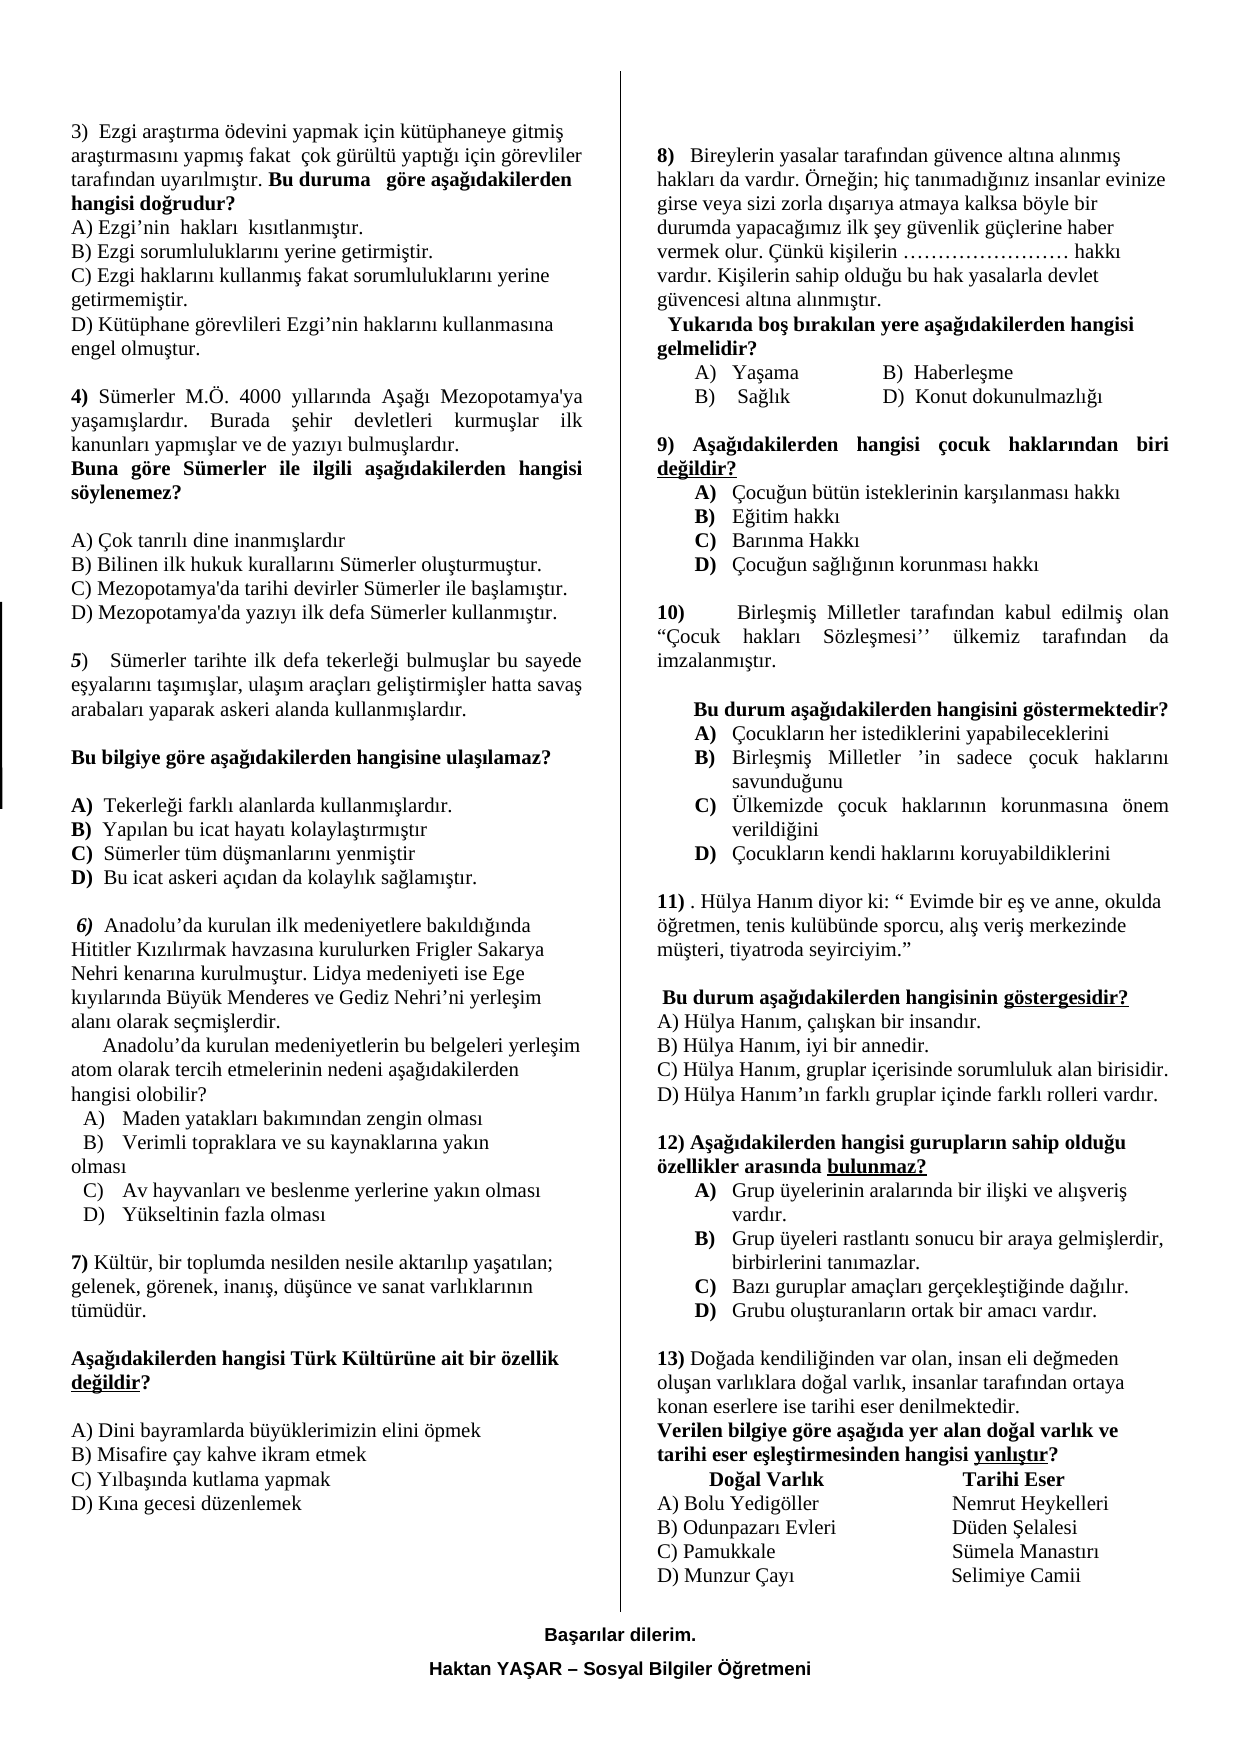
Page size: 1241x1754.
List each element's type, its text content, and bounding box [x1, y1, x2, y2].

text C) Mezopotamya'da tarihi devirler Sümerler ile başlamıştır. [71, 576, 583, 600]
text Haktan YAŞAR – Sosyal Bilgiler Öğretmeni [71, 1657, 1169, 1679]
text C) Sümerler tüm düşmanlarını yenmiştir [71, 841, 583, 865]
list Birleşmiş Milletler ’in sadece çocuk haklarını savunduğunu [694, 744, 1169, 793]
text A) Tekerleği farklı alanlarda kullanmışlardır. [71, 793, 583, 817]
text 8) Bireylerin yasalar tarafından güvence altına alınmış hakları da vardır. Örneğin; hiç tanımadığınız insanlar evinize girse veya sizi zorla dışarıya atmaya kalksa böyle bir durumda yapacağımız ilk şey güvenlik güçlerine haber vermek olur. Çünkü kişilerin …………………… hakkı vardır. Kişilerin sahip olduğu bu hak yasalarla devlet güvencesi altına alınmıştır. [657, 143, 1169, 311]
list Yükseltinin fazla olması [83, 1202, 583, 1226]
text 5) Sümerler tarihte ilk defa tekerleği bulmuşlar bu sayede eşyalarını taşımışlar, ulaşım araçları geliştirmişler hatta savaş arabaları yaparak askeri alanda kullanmışlardır. [71, 648, 583, 721]
list Grup üyeleri rastlantı sonucu bir araya gelmişlerdir, birbirlerini tanımazlar. [694, 1226, 1169, 1274]
text D) Hülya Hanım’ın farklı gruplar içinde farklı rolleri vardır. [657, 1081, 1169, 1106]
text D) Kütüphane görevlileri Ezgi’nin haklarını kullanmasına engel olmuştur. [71, 311, 583, 359]
text C) Pamukkale Sümela Manastırı [657, 1539, 1169, 1563]
list Eğitim hakkı [694, 504, 1169, 528]
list Maden yatakları bakımından zengin olması [83, 1106, 583, 1129]
text A) Çok tanrılı dine inanmışlardır [71, 528, 583, 552]
list Av hayvanları ve beslenme yerlerine yakın olması [83, 1178, 583, 1202]
text D) Kına gecesi düzenlemek [71, 1491, 583, 1514]
text D) Munzur Çayı Selimiye Camii [657, 1563, 1169, 1587]
text C) Hülya Hanım, gruplar içerisinde sorumluluk alan birisidir. [657, 1057, 1169, 1081]
text D) Bu icat askeri açıdan da kolaylık sağlamıştır. [71, 865, 583, 889]
text Aşağıdakilerden hangisi Türk Kültürüne ait bir özellik değildir? [71, 1346, 583, 1394]
text Bu durum aşağıdakilerden hangisini göstermektedir? [657, 696, 1169, 721]
list Çocuğun bütün isteklerinin karşılanması hakkı [694, 480, 1169, 504]
text A) Bolu Yedigöller Nemrut Heykelleri [657, 1491, 1169, 1514]
text Doğal Varlık Tarihi Eser [657, 1466, 1169, 1491]
text 10) Birleşmiş Milletler tarafından kabul edilmiş olan “Çocuk hakları Sözleşmesi’’ ülkemiz tarafından da imzalanmıştır. [657, 600, 1169, 672]
text 13) Doğada kendiliğinden var olan, insan eli değmeden oluşan varlıklara doğal varlık, insanlar tarafından ortaya konan eserlere ise tarihi eser denilmektedir. [657, 1346, 1169, 1418]
text olması [71, 1154, 583, 1178]
list Verimli topraklara ve su kaynaklarına yakın [83, 1129, 583, 1154]
text 11) . Hülya Hanım diyor ki: “ Evimde bir eş ve anne, okulda öğretmen, tenis kulübünde sporcu, alış veriş merkezinde müşteri, tiyatroda seyirciyim.” [657, 889, 1169, 961]
text B) Hülya Hanım, iyi bir annedir. [657, 1033, 1169, 1057]
text Anadolu’da kurulan medeniyetlerin bu belgeleri yerleşim atom olarak tercih etmelerinin nedeni aşağıdakilerden hangisi olobilir? [71, 1033, 583, 1106]
list Çocukların kendi haklarını koruyabildiklerini [694, 841, 1169, 865]
list Grup üyelerinin aralarında bir ilişki ve alışveriş vardır. [694, 1178, 1169, 1226]
text 6) Anadolu’da kurulan ilk medeniyetlere bakıldığında Hititler Kızılırmak havzasına kurulurken Frigler Sakarya Nehri kenarına kurulmuştur. Lidya medeniyeti ise Ege kıyılarında Büyük Menderes ve Gediz Nehri’ni yerleşim alanı olarak seçmişlerdir. [71, 913, 583, 1033]
text A) Hülya Hanım, çalışkan bir insandır. [657, 1009, 1169, 1033]
text Bu bilgiye göre aşağıdakilerden hangisine ulaşılamaz? [71, 744, 583, 769]
text Yukarıda boş bırakılan yere aşağıdakilerden hangisi gelmelidir? [657, 311, 1169, 359]
text Başarılar dilerim. [71, 1623, 1169, 1645]
text B) Yapılan bu icat hayatı kolaylaştırmıştır [71, 817, 583, 841]
list Sağlık D) Konut dokunulmazlığı [694, 384, 1169, 408]
list Bazı guruplar amaçları gerçekleştiğinde dağılır. [694, 1274, 1169, 1298]
text D) Mezopotamya'da yazıyı ilk defa Sümerler kullanmıştır. [71, 600, 583, 624]
text 4) Sümerler M.Ö. 4000 yıllarında Aşağı Mezopotamya'ya yaşamışlardır. Burada şehir devletleri kurmuşlar ilk kanunları yapmışlar ve de yazıyı bulmuşlardır. [71, 384, 583, 456]
text 3) Ezgi araştırma ödevini yapmak için kütüphaneye gitmiş araştırmasını yapmış fakat çok gürültü yaptığı için görevliler tarafından uyarılmıştır. Bu duruma göre aşağıdakilerden hangisi doğrudur? [71, 119, 583, 215]
list Ülkemizde çocuk haklarının korunmasına önem verildiğini [694, 793, 1169, 841]
text 7) Kültür, bir toplumda nesilden nesile aktarılıp yaşatılan; gelenek, görenek, inanış, düşünce ve sanat varlıklarının tümüdür. [71, 1250, 583, 1322]
list Çocukların her istediklerini yapabileceklerini [694, 721, 1169, 744]
list Yaşama B) Haberleşme [694, 359, 1169, 384]
list Barınma Hakkı [694, 528, 1169, 552]
text 12) Aşağıdakilerden hangisi gurupların sahip olduğu özellikler arasında bulunmaz? [657, 1129, 1169, 1178]
list Grubu oluşturanların ortak bir amacı vardır. [694, 1298, 1169, 1322]
text B) Odunpazarı Evleri Düden Şelalesi [657, 1514, 1169, 1539]
text C) Ezgi haklarını kullanmış fakat sorumluluklarını yerine getirmemiştir. [71, 263, 583, 311]
text Verilen bilgiye göre aşağıda yer alan doğal varlık ve tarihi eser eşleştirmesinden hangisi yanlıştır? [657, 1418, 1169, 1466]
text B) Ezgi sorumluluklarını yerine getirmiştir. [71, 239, 583, 263]
list Çocuğun sağlığının korunması hakkı [694, 552, 1169, 576]
text B) Misafire çay kahve ikram etmek [71, 1442, 583, 1466]
text A) Ezgi’nin hakları kısıtlanmıştır. [71, 215, 583, 239]
text B) Bilinen ilk hukuk kurallarını Sümerler oluşturmuştur. [71, 552, 583, 576]
text Buna göre Sümerler ile ilgili aşağıdakilerden hangisi söylenemez? [71, 456, 583, 504]
text C) Yılbaşında kutlama yapmak [71, 1466, 583, 1491]
text Bu durum aşağıdakilerden hangisinin göstergesidir? [657, 985, 1169, 1009]
text 9) Aşağıdakilerden hangisi çocuk haklarından biri değildir? [657, 432, 1169, 480]
text A) Dini bayramlarda büyüklerimizin elini öpmek [71, 1418, 583, 1442]
